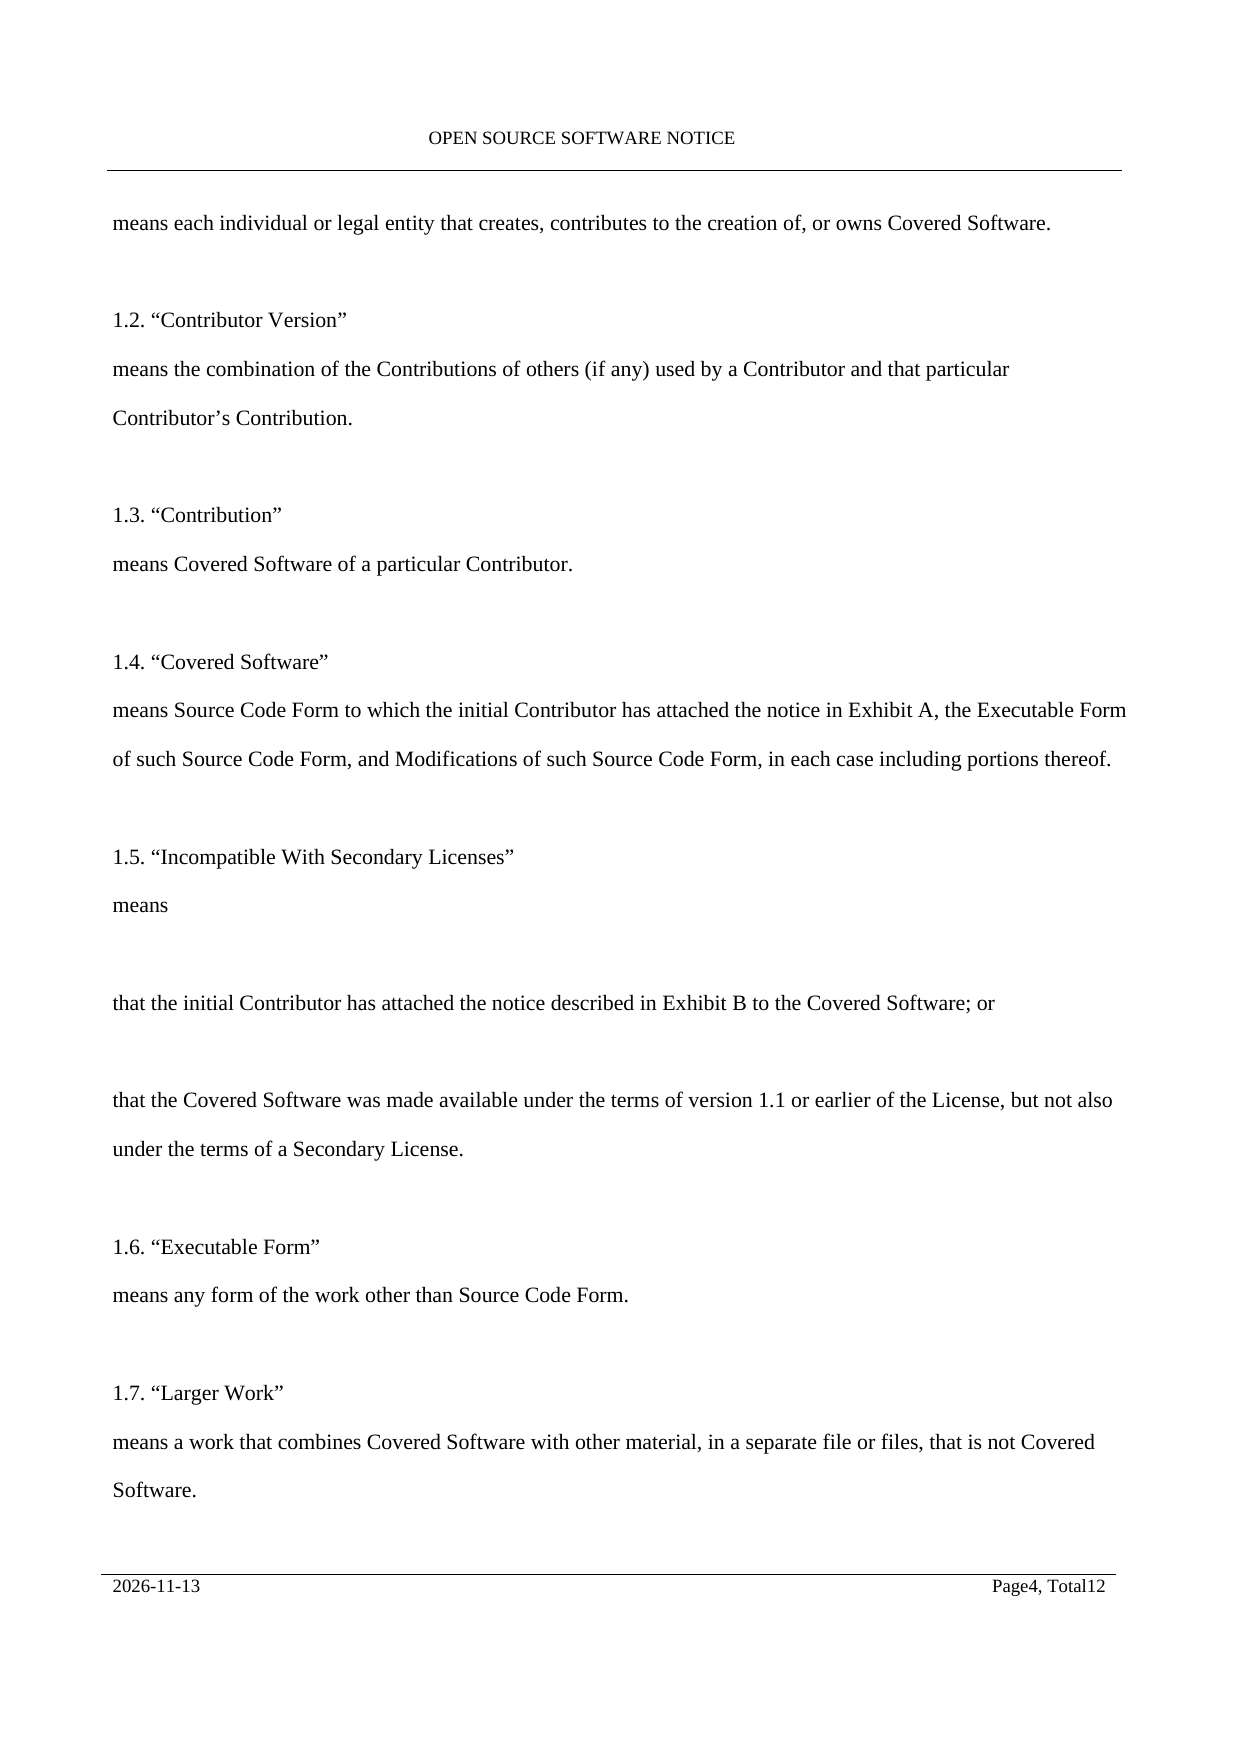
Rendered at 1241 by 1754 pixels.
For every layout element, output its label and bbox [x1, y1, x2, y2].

text [112, 206, 1128, 1506]
